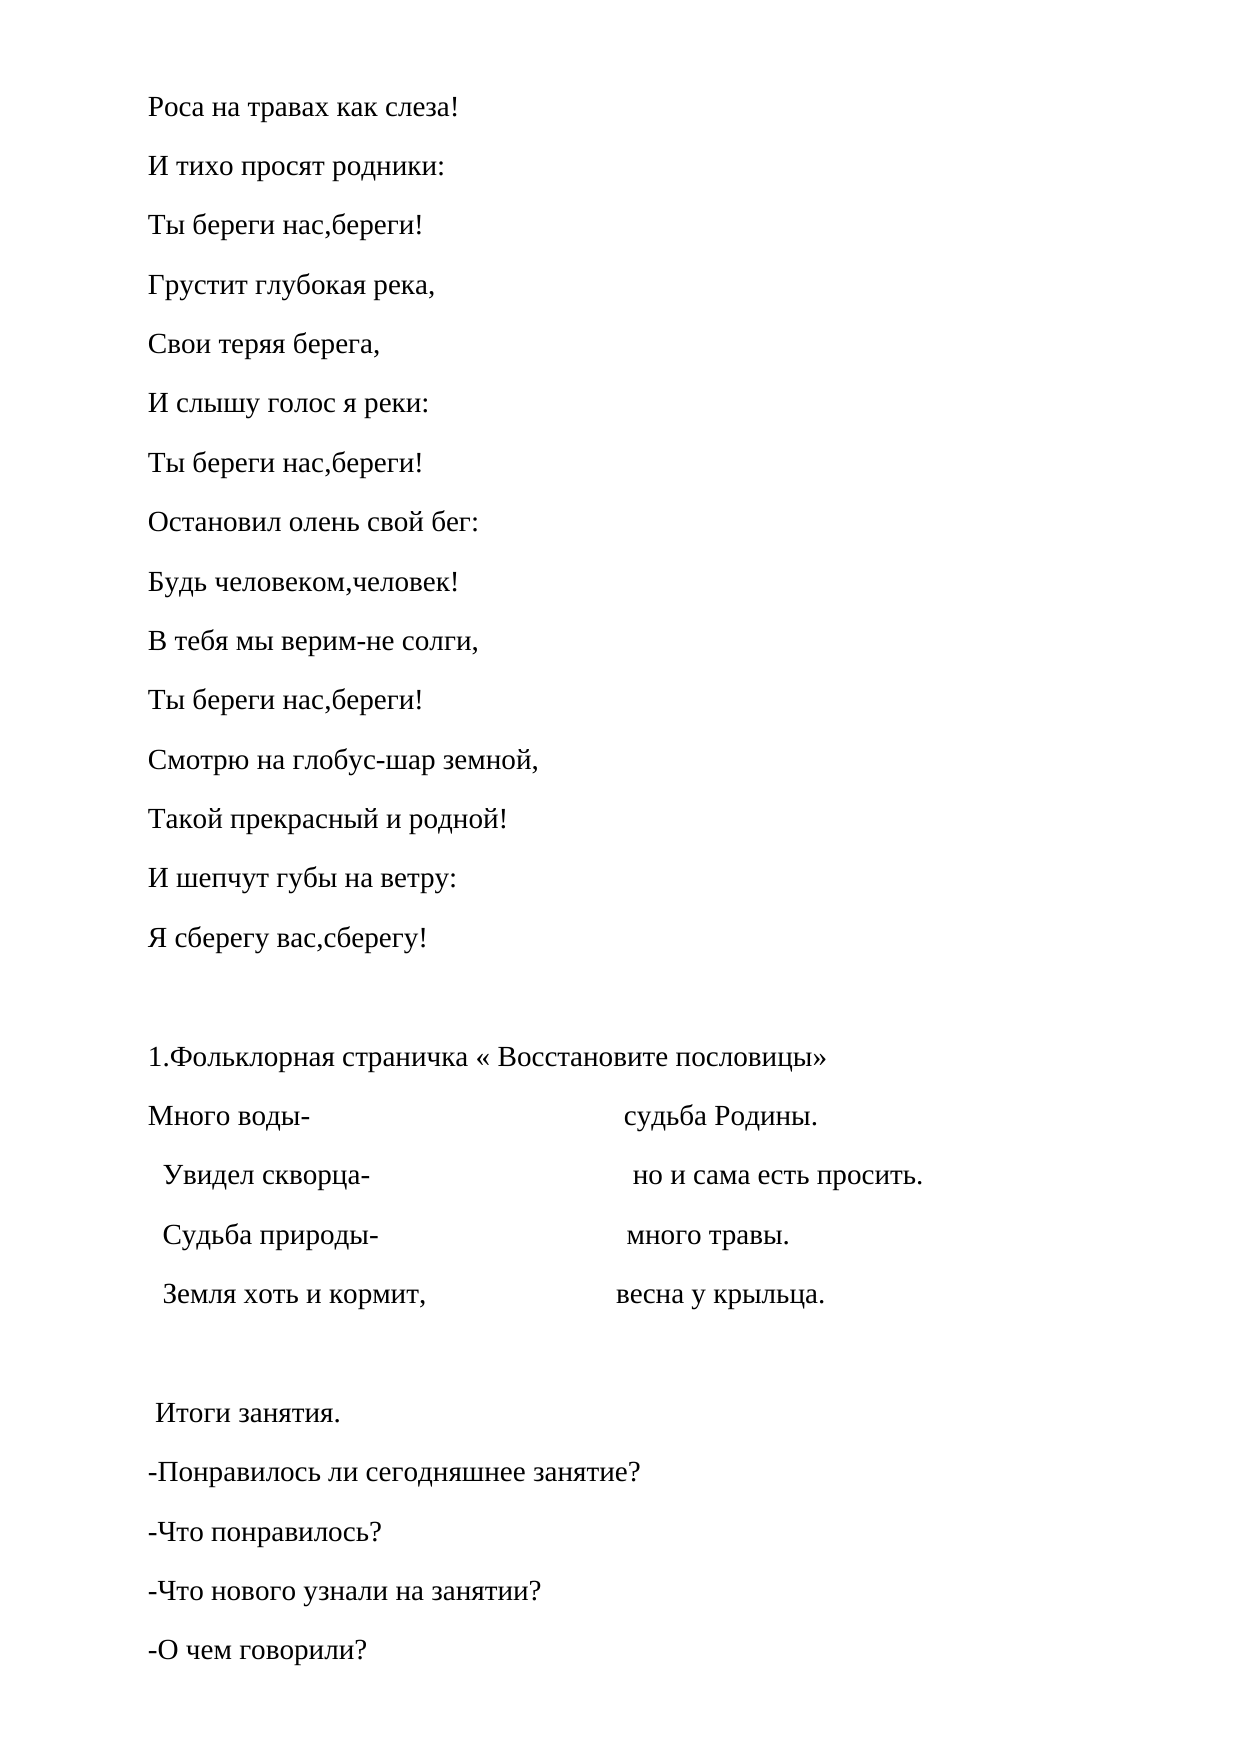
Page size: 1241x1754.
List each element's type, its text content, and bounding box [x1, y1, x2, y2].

text Увидел скворца- но и сама есть просить. [148, 1157, 1181, 1191]
text 1.Фольклорная страничка « Восстановите пословицы» [148, 1039, 1181, 1072]
text Земля хоть и кормит, весна у крыльца. [148, 1276, 1181, 1310]
text И шепчут губы на ветру: [148, 861, 1181, 894]
text Ты береги нас,береги! [148, 207, 1181, 241]
text Остановил олень свой бег: [148, 504, 1181, 538]
text -Понравилось ли сегодняшнее занятие? [148, 1454, 1181, 1488]
text -Что нового узнали на занятии? [148, 1573, 1181, 1607]
text -О чем говорили? [148, 1632, 1181, 1666]
text Будь человеком,человек! [148, 564, 1181, 597]
text В тебя мы верим-не солги, [148, 623, 1181, 657]
text Ты береги нас,береги! [148, 445, 1181, 478]
text Судьба природы- много травы. [148, 1217, 1181, 1250]
text -Что понравилось? [148, 1514, 1181, 1547]
text Такой прекрасный и родной! [148, 801, 1181, 835]
text Много воды- судьба Родины. [148, 1098, 1181, 1132]
text И тихо просят родники: [148, 148, 1181, 182]
text Итоги занятия. [148, 1395, 1181, 1428]
text И слышу голос я реки: [148, 386, 1181, 419]
text Ты береги нас,береги! [148, 682, 1181, 716]
text Смотрю на глобус-шар земной, [148, 742, 1181, 775]
text Грустит глубокая река, [148, 267, 1181, 300]
text Роса на травах как слеза! [148, 89, 1181, 122]
text Я сберегу вас,сберегу! [148, 920, 1181, 953]
text Свои теряя берега, [148, 326, 1181, 360]
